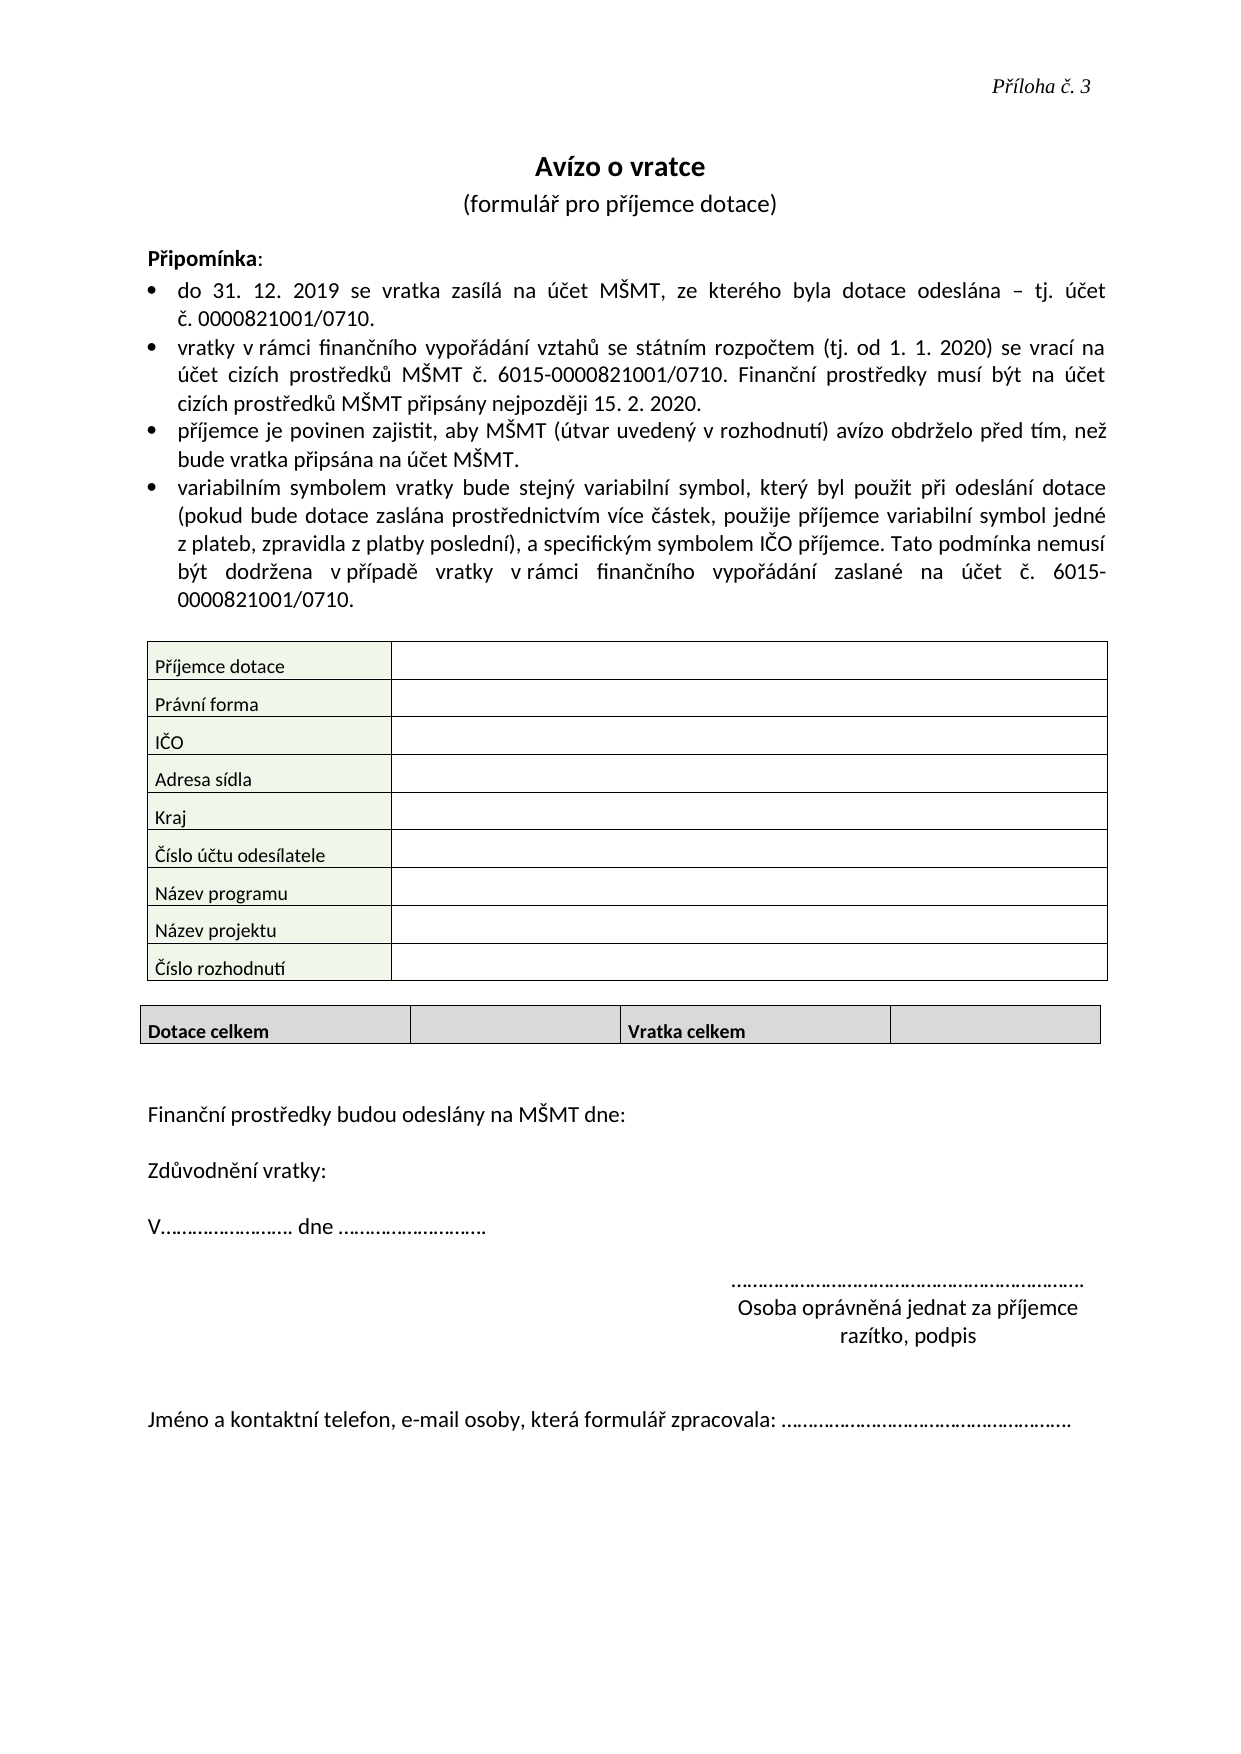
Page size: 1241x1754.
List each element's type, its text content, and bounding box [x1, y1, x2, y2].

table_cell [392, 830, 1107, 867]
table_cell Název programu [148, 868, 391, 905]
title variabilním symbolem vratky bude stejný variabilní symbol, který byl použit při odeslání dotace (pokud bude dotace zaslána prostřednictvím více částek, použije příjemce variabilní symbol jedné z plateb, zpravidla z platby poslední), a specifickým symbolem IČO příjemce. Tato podmínka nemusí být dodržena v případě vratky v rámci finančního vypořádání zaslané na účet č. 6015-0000821001/0710. [148, 473, 1107, 613]
title Zdůvodnění vratky: [148, 1156, 1093, 1184]
table_header Vratka celkem [621, 1006, 890, 1043]
title …………………………………………………………. [723, 1265, 1093, 1293]
table_cell Číslo účtu odesílatele [148, 830, 391, 867]
title Jméno a kontaktní telefon, e-mail osoby, která formulář zpracovala: ………………………………………………. [148, 1405, 1093, 1433]
table_cell [392, 868, 1107, 905]
title vratky v rámci finančního vypořádání vztahů se státním rozpočtem (tj. od 1. 1. 2020) se vrací na účet cizích prostředků MŠMT č. 6015-0000821001/0710. Finanční prostředky musí být na účet cizích prostředků MŠMT připsány nejpozději 15. 2. 2020. [148, 333, 1107, 417]
text Avízo o vratce [148, 148, 1093, 183]
table_cell Adresa sídla [148, 755, 391, 792]
table_header [411, 1006, 620, 1043]
table_cell [392, 793, 1107, 829]
table_cell Číslo rozhodnutí [148, 944, 391, 980]
title Osoba oprávněná jednat za příjemce [723, 1293, 1093, 1321]
table_cell [392, 944, 1107, 980]
table_cell Právní forma [148, 680, 391, 716]
table_cell [392, 755, 1107, 792]
title razítko, podpis [723, 1321, 1093, 1349]
table_header [392, 642, 1107, 678]
text (formulář pro příjemce dotace) [148, 188, 1093, 219]
table_cell [392, 680, 1107, 716]
table_cell IČO [148, 717, 391, 754]
table_header Dotace celkem [141, 1006, 410, 1043]
table_cell [392, 717, 1107, 754]
title Finanční prostředky budou odeslány na MŠMT dne: [148, 1100, 1093, 1128]
title do 31. 12. 2019 se vratka zasílá na účet MŠMT, ze kterého byla dotace odeslána – tj. účet č. 0000821001/0710. [148, 277, 1107, 333]
table_header [891, 1006, 1100, 1043]
table_cell Název projektu [148, 906, 391, 942]
text Připomínka: [148, 244, 1093, 272]
title příjemce je povinen zajistit, aby MŠMT (útvar uvedený v rozhodnutí) avízo obdrželo před tím, než bude vratka připsána na účet MŠMT. [148, 417, 1107, 473]
table_header Příjemce dotace [148, 642, 391, 678]
table_cell Kraj [148, 793, 391, 829]
text V……………………. dne ………………………. [148, 1212, 1093, 1240]
table_cell [392, 906, 1107, 942]
